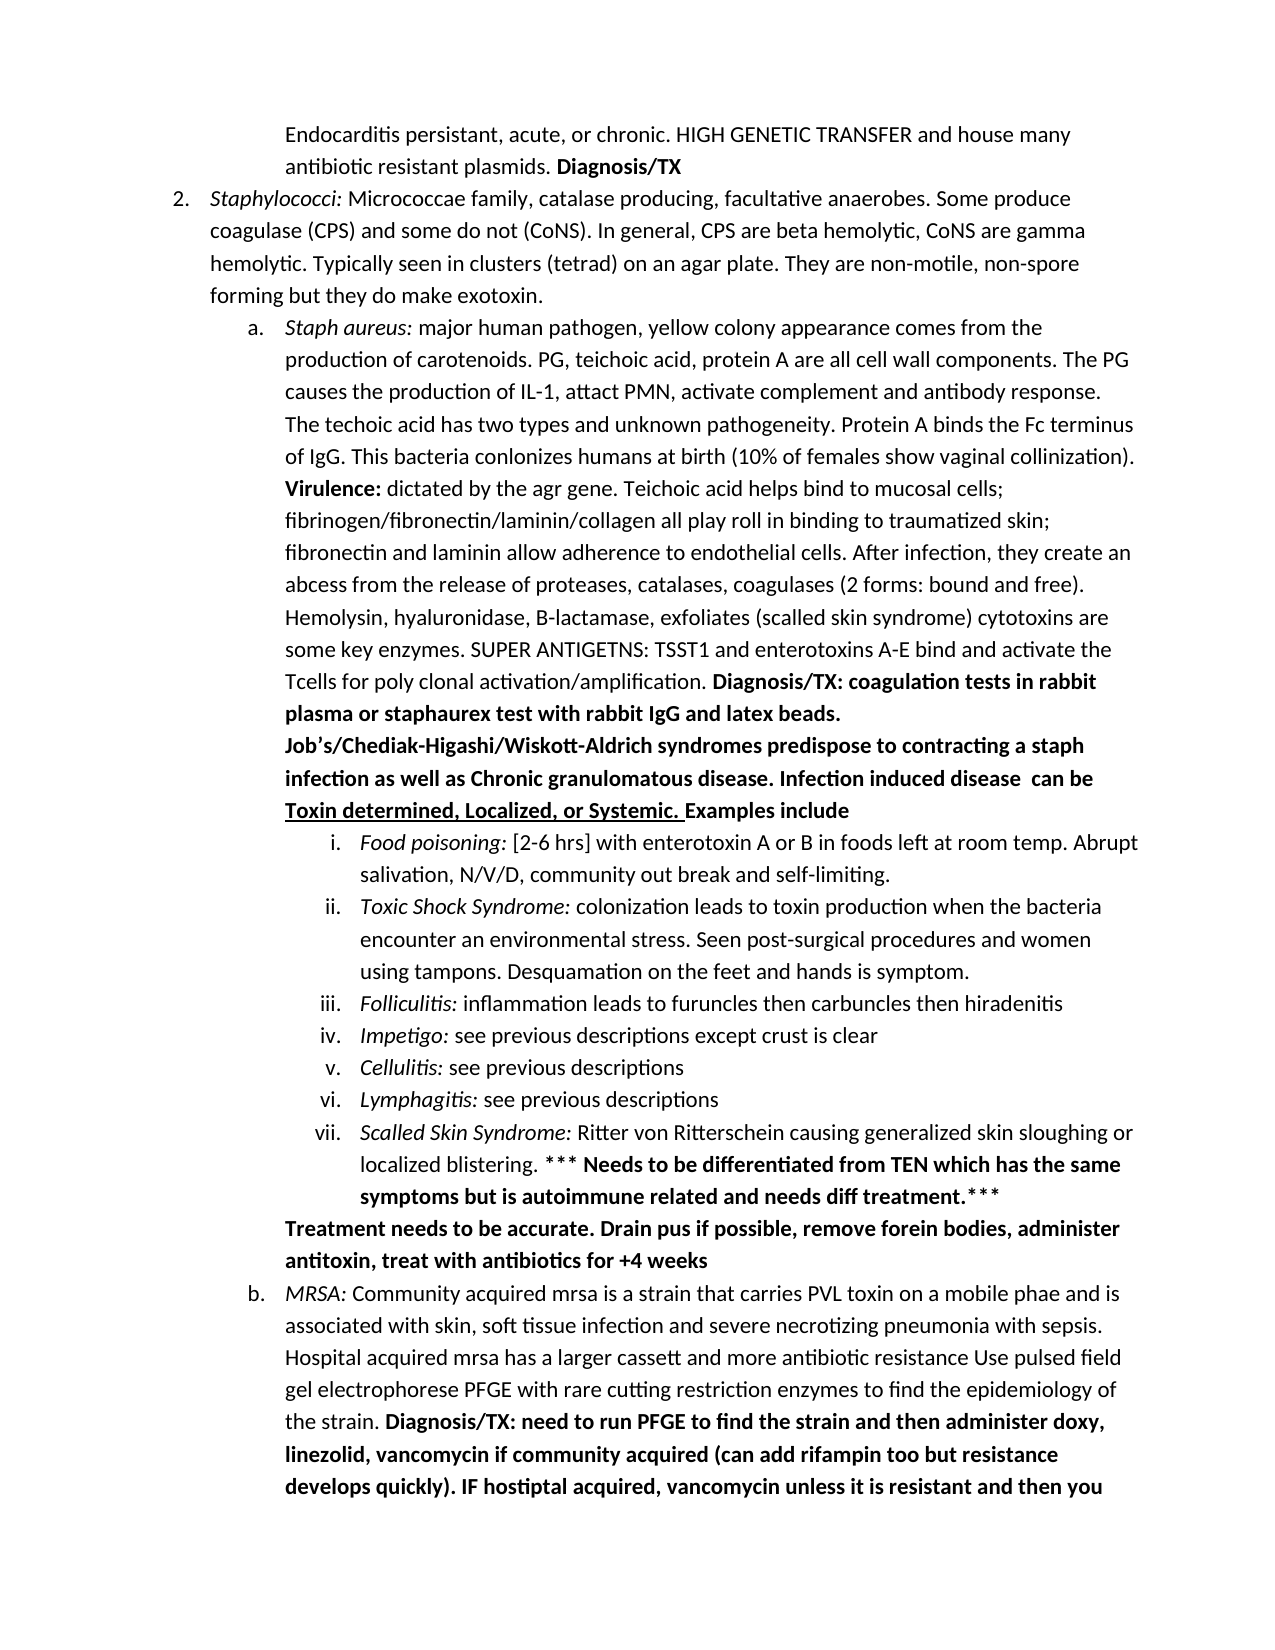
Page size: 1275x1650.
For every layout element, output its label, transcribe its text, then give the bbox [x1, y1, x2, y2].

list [247, 120, 1140, 180]
list Toxic Shock Syndrome: colonization leads to toxin production when the bacteria encounter an environmental stress. Seen post-surgical procedures and women using tampons. Desquamation on the feet and hands is symptom. [341, 892, 1140, 985]
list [247, 1279, 1140, 1500]
list Impetigo: see previous descriptions except crust is clear [341, 1021, 1140, 1049]
list Scalled Skin Syndrome: Ritter von Ritterschein causing generalized skin sloughing or localized blistering. *** Needs to be differentiated from TEN which has the same symptoms but is autoimmune related and needs diff treatment.*** [341, 1118, 1140, 1210]
list Staph aureus: major human pathogen, yellow colony appearance comes from the production of carotenoids. PG, teichoic acid, protein A are all cell wall components. The PG causes the production of IL-1, attact PMN, activate complement and antibody response. The techoic acid has two types and unknown pathogeneity. Protein A binds the Fc terminus of IgG. This bacteria conlonizes humans at birth (10% of females show vaginal collinization). Virulence: dictated by the agr gene. Teichoic acid helps bind to mucosal cells; fibrinogen/fibronectin/laminin/collagen all play roll in binding to traumatized skin; fibronectin and laminin allow adherence to endothelial cells. After infection, they create an abcess from the release of proteases, catalases, coagulases (2 forms: bound and free). Hemolysin, hyaluronidase, B-lactamase, exfoliates (scalled skin syndrome) cytotoxins are some key enzymes. SUPER ANTIGETNS: TSST1 and enterotoxins A-E bind and activate the Tcells for poly clonal activation/amplification. Diagnosis/TX: coagulation tests in rabbit plasma or staphaurex test with rabbit IgG and latex beads. Job’s/Chediak-Higashi/Wiskott-Aldrich syndromes predispose to contracting a staph infection as well as Chronic granulomatous disease. Infection induced disease can be Toxin determined, Localized, or Systemic. Examples include [247, 313, 1140, 824]
list Food poisoning: [2-6 hrs] with enterotoxin A or B in foods left at room temp. Abrupt salivation, N/V/D, community out break and self-limiting. [341, 828, 1140, 888]
list Staphylococci: Micrococcae family, catalase producing, facultative anaerobes. Some produce coagulase (CPS) and some do not (CoNS). In general, CPS are beta hemolytic, CoNS are gamma hemolytic. Typically seen in clusters (tetrad) on an agar plate. They are non-motile, non-spore forming but they do make exotoxin. [172, 184, 1140, 309]
list Folliculitis: inflammation leads to furuncles then carbuncles then hiradenitis [341, 989, 1140, 1017]
list Cellulitis: see previous descriptions [341, 1053, 1140, 1081]
list Treatment needs to be accurate. Drain pus if possible, remove forein bodies, administer antitoxin, treat with antibiotics for +4 weeks [285, 1214, 1140, 1274]
list Lymphagitis: see previous descriptions [341, 1086, 1140, 1114]
